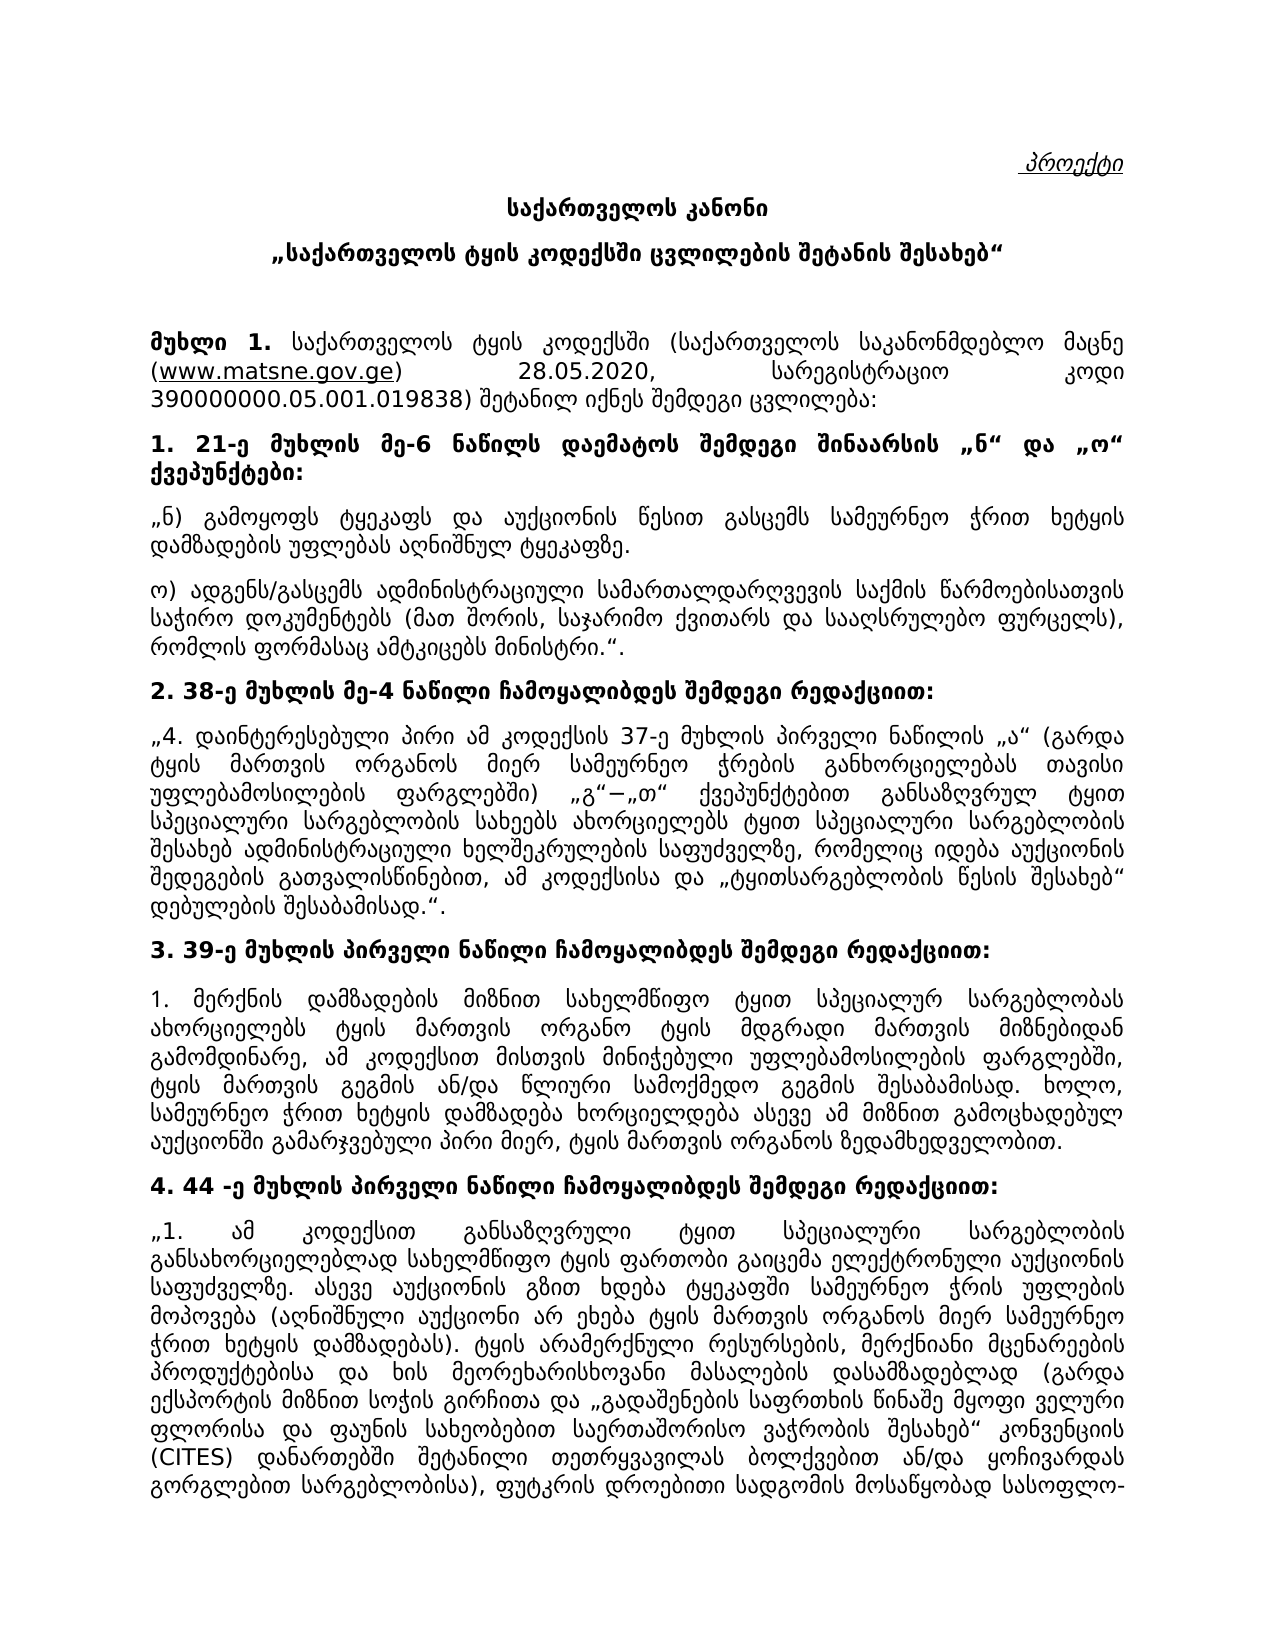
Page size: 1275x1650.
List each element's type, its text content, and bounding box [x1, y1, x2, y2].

text 1. 21-ე მუხლის მე-6 ნაწილს დაემატოს შემდეგი შინაარსის „ნ“ და „ო“ ქვეპუნქტები: [150, 431, 1125, 486]
text პროექტი [150, 150, 1125, 177]
text „ნ) გამოყოფს ტყეკაფს და აუქციონის წესით გასცემს სამეურნეო ჭრით ხეტყის დამზადების უფლებას აღნიშნულ ტყეკაფზე. [150, 504, 1125, 559]
text ო) ადგენს/გასცემს ადმინისტრაციული სამართალდარღვევის საქმის წარმოებისათვის საჭირო დოკუმენტებს (მათ შორის, საჯარიმო ქვითარს და სააღსრულებო ფურცელს), რომლის ფორმასაც ამტკიცებს მინისტრი.“. [150, 577, 1125, 660]
text 1. მერქნის დამზადების მიზნით სახელმწიფო ტყით სპეციალურ სარგებლობას ახორციელებს ტყის მართვის ორგანო ტყის მდგრადი მართვის მიზნებიდან გამომდინარე, ამ კოდექსით მისთვის მინიჭებული უფლებამოსილების ფარგლებში, ტყის მართვის გეგმის ან/და წლიური სამოქმედო გეგმის შესაბამისად. ხოლო, სამეურნეო ჭრით ხეტყის დამზადება ხორციელდება ასევე ამ მიზნით გამოცხადებულ აუქციონში გამარჯვებული პირი მიერ, ტყის მართვის ორგანოს ზედამხედველობით. [150, 983, 1125, 1155]
text „4. დაინტერესებული პირი ამ კოდექსის 37-ე მუხლის პირველი ნაწილის „ა“ (გარდა ტყის მართვის ორგანოს მიერ სამეურნეო ჭრების განხორციელებას თავისი უფლებამოსილების ფარგლებში) „გ“−„თ“ ქვეპუნქტებით განსაზღვრულ ტყით სპეციალური სარგებლობის სახეებს ახორციელებს ტყით სპეციალური სარგებლობის შესახებ ადმინისტრაციული ხელშეკრულების საფუძველზე, რომელიც იდება აუქციონის შედეგების გათვალისწინებით, ამ კოდექსისა და „ტყითსარგებლობის წესის შესახებ“ დებულების შესაბამისად.“. [150, 723, 1125, 919]
text საქართველოს კანონი [150, 195, 1125, 222]
text 2. 38-ე მუხლის მე-4 ნაწილი ჩამოყალიბდეს შემდეგი რედაქციით: [150, 678, 1125, 705]
text 3. 39-ე მუხლის პირველი ნაწილი ჩამოყალიბდეს შემდეგი რედაქციით: [150, 938, 1125, 964]
text 4. 44 -ე მუხლის პირველი ნაწილი ჩამოყალიბდეს შემდეგი რედაქციით: [150, 1173, 1125, 1200]
text „საქართველოს ტყის კოდექსში ცვლილების შეტანის შესახებ“ [150, 240, 1125, 266]
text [150, 1218, 1125, 1499]
text მუხლი 1. საქართველოს ტყის კოდექსში (საქართველოს საკანონმდებლო მაცნე (www.matsne.gov.ge) 28.05.2020, სარეგისტრაციო კოდი 390000000.05.001.019838) შეტანილ იქნეს შემდეგი ცვლილება: [150, 329, 1125, 413]
